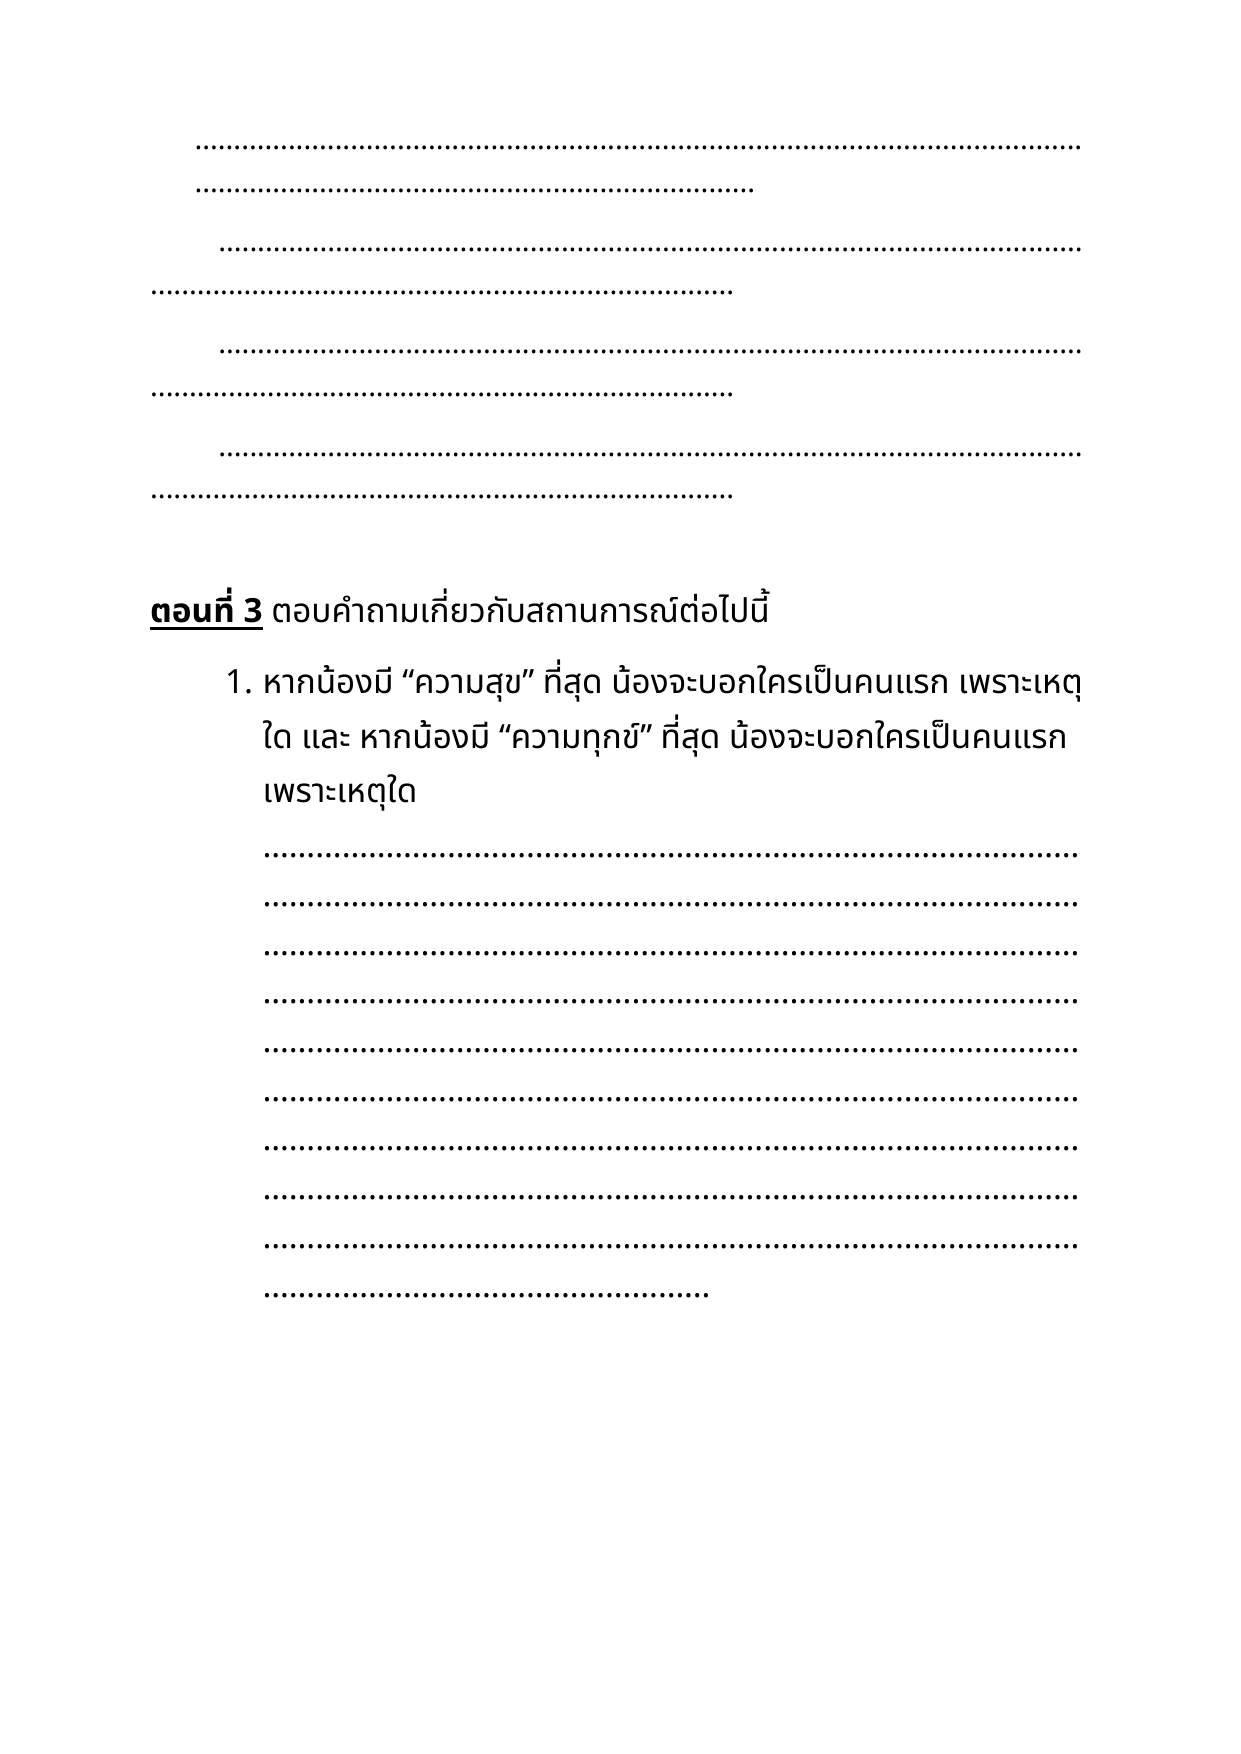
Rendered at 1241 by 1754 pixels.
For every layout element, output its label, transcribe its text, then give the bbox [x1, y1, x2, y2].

text ตอนที่ 3 ตอบคำถามเกี่ยวกับสถานการณ์ต่อไปนี้ [150, 587, 1090, 637]
list .......................................................................................................................................................................................... [194, 118, 1090, 201]
list …………………………………………………………………………………………………………………………………………………………………………………………………………………………………………………………………………………………………………………………………………………………………………………………………………………………………………………………………………………………………………………………………………………………………………………………………………………………………………………………………………………………………………………………………………………………………………………………………………………… [262, 821, 1090, 1307]
list หากน้องมี “ความสุข” ที่สุด น้องจะบอกใครเป็นคนแรก เพราะเหตุใด และ หากน้องมี “ความทุกข์” ที่สุด น้องจะบอกใครเป็นคนแรก เพราะเหตุใด [225, 658, 1090, 817]
